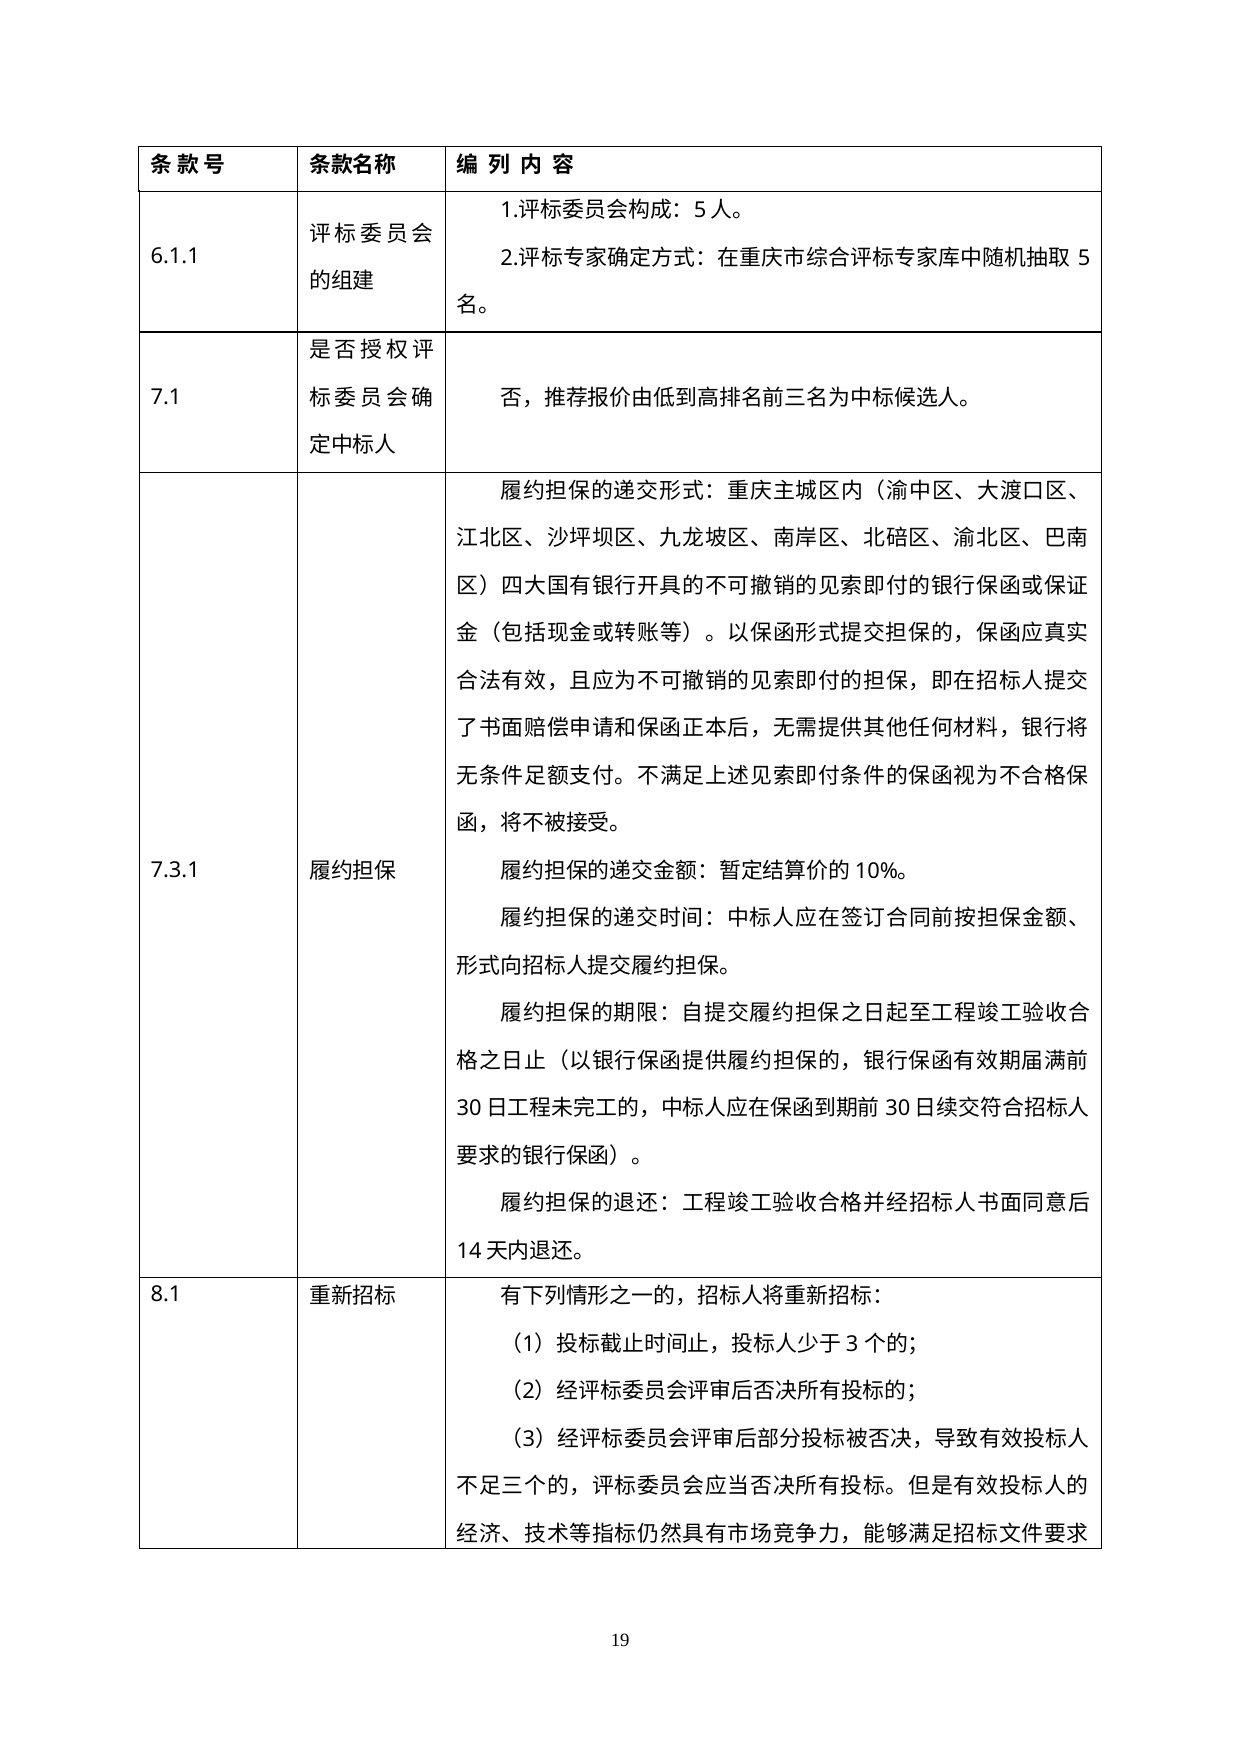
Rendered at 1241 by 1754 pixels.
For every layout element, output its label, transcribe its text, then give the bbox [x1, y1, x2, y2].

table_header 条款名称 [298, 147, 445, 191]
table_cell 7.1 [140, 333, 297, 472]
table_cell 1.评标委员会构成：5人。 2.评标专家确定方式：在重庆市综合评标专家库中随机抽取5名。 [446, 192, 1101, 331]
table_header 编 列 内 容 [446, 147, 1101, 191]
table_cell 8.1 [140, 1278, 297, 1548]
table_header 条 款 号 [139, 147, 297, 191]
table_cell 是否授权评标委员会确定中标人 [298, 333, 445, 472]
table_cell 7.3.1 [140, 473, 297, 1277]
table_cell 评标委员会的组建 [298, 192, 445, 331]
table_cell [446, 1278, 1101, 1548]
table_cell 6.1.1 [140, 192, 297, 331]
table_cell 履约担保 [298, 473, 445, 1277]
table_cell 否，推荐报价由低到高排名前三名为中标候选人。 [446, 333, 1101, 472]
table_cell 履约担保的递交形式：重庆主城区内（渝中区、大渡口区、江北区、沙坪坝区、九龙坡区、南岸区、北碚区、渝北区、巴南区）四大国有银行开具的不可撤销的见索即付的银行保函或保证金（包括现金或转账等）。以保函形式提交担保的，保函应真实合法有效，且应为不可撤销的见索即付的担保，即在招标人提交了书面赔偿申请和保函正本后，无需提供其他任何材料，银行将无条件足额支付。不满足上述见索即付条件的保函视为不合格保函，将不被接受。 履约担保的递交金额：暂定结算价的10%。 履约担保的递交时间：中标人应在签订合同前按担保金额、形式向招标人提交履约担保。 履约担保的期限：自提交履约担保之日起至工程竣工验收合格之日止（以银行保函提供履约担保的，银行保函有效期届满前30日工程未完工的，中标人应在保函到期前30日续交符合招标人要求的银行保函）。 履约担保的退还：工程竣工验收合格并经招标人书面同意后14天内退还。 [446, 473, 1101, 1277]
table_cell 重新招标 [298, 1278, 445, 1548]
